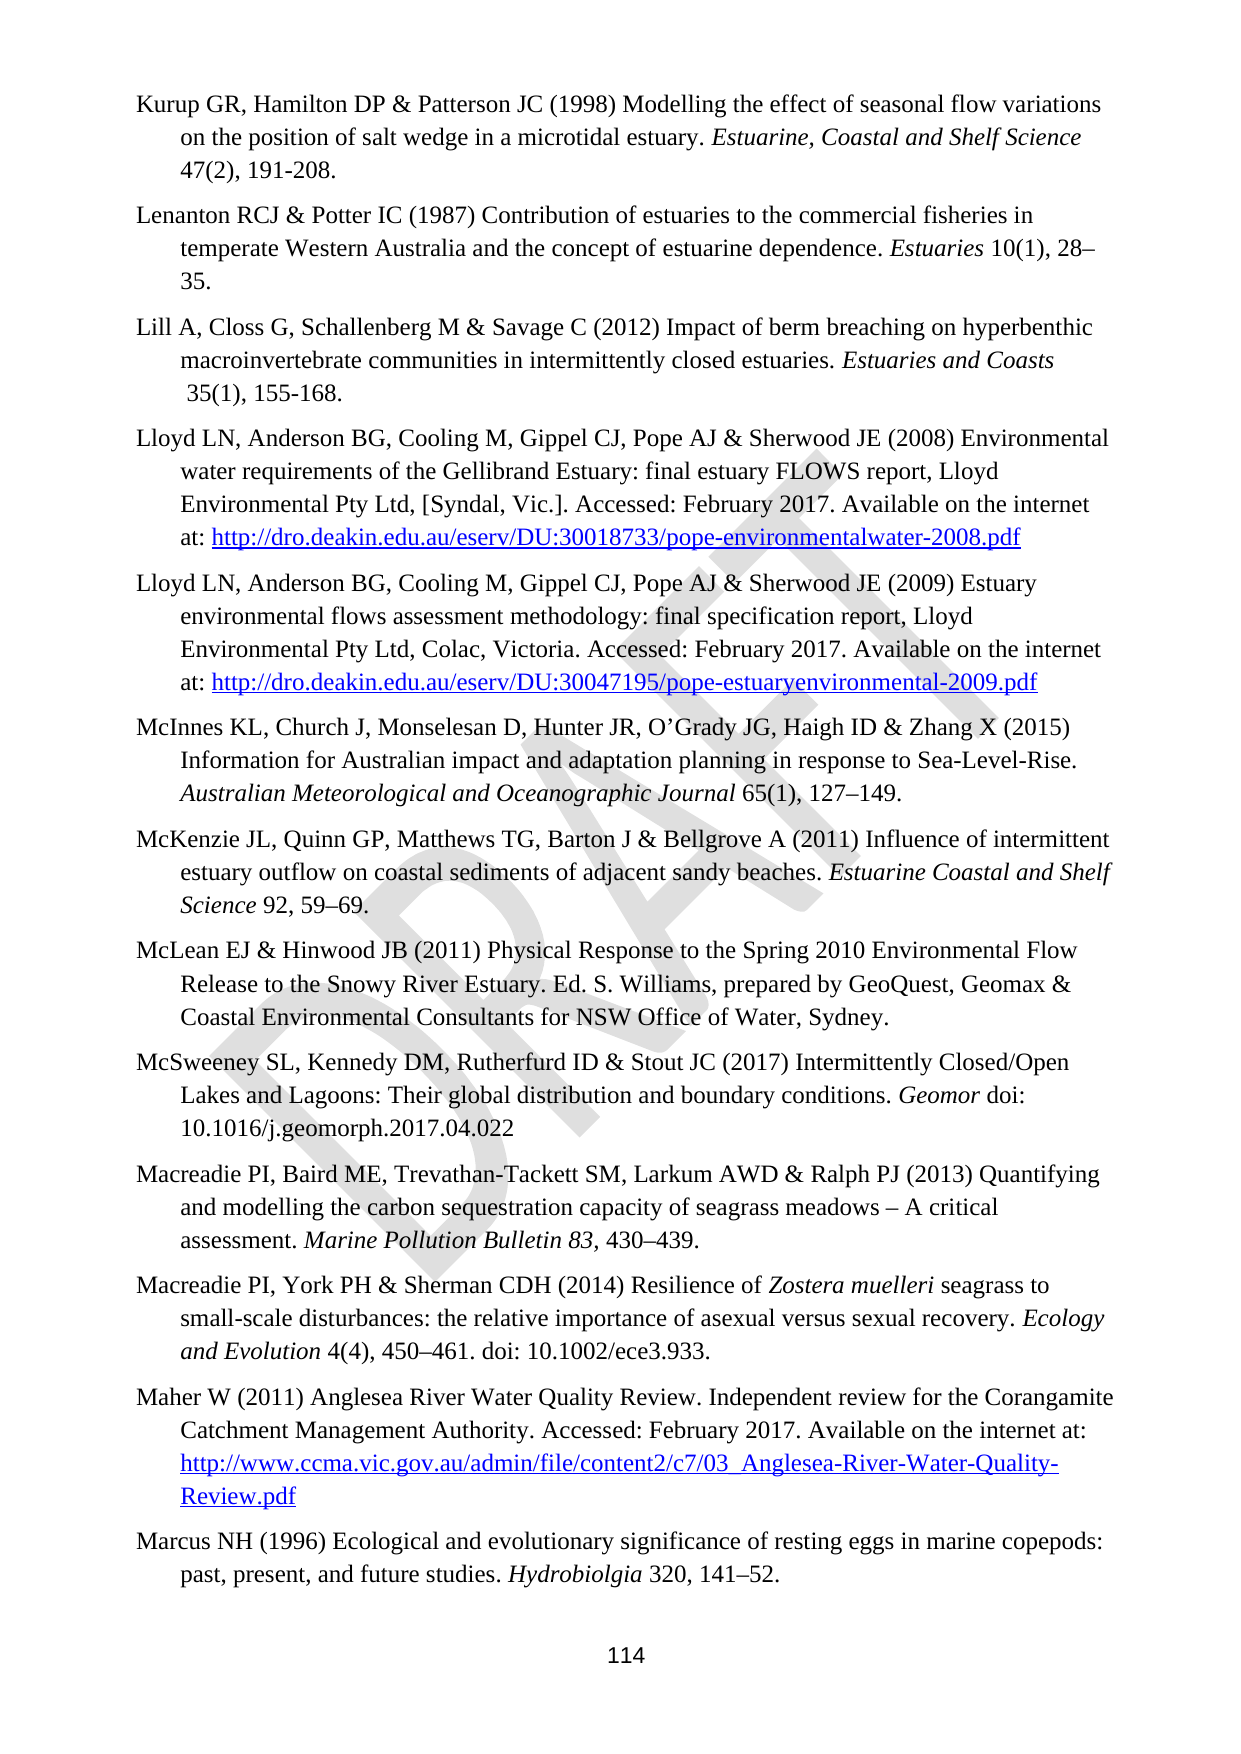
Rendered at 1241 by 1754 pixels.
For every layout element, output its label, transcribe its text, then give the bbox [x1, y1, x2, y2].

text McLean EJ & Hinwood JB (2011) Physical Response to the Spring 2010 Environmental Flow Release to the Snowy River Estuary. Ed. S. Williams, prepared by GeoQuest, Geomax & Coastal Environmental Consultants for NSW Office of Water, Sydney. [136, 936, 1116, 1030]
text Macreadie PI, York PH & Sherman CDH (2014) Resilience of Zostera muelleri seagrass to small-scale disturbances: the relative importance of asexual versus sexual recovery. Ecology and Evolution 4(4), 450–461. doi: 10.1002/ece3.933. [136, 1270, 1116, 1365]
text Maher W (2011) Anglesea River Water Quality Review. Independent review for the Corangamite Catchment Management Authority. Accessed: February 2017. Available on the internet at: http://www.ccma.vic.gov.au/admin/file/content2/c7/03_Anglesea-River-Water-Quality-Review.pdf [136, 1382, 1116, 1510]
text Lill A, Closs G, Schallenberg M & Savage C (2012) Impact of berm breaching on hyperbenthic macroinvertebrate communities in intermittently closed estuaries. Estuaries and Coasts 35(1), 155-168. [136, 312, 1116, 407]
text McInnes KL, Church J, Monselesan D, Hunter JR, O’Grady JG, Haigh ID & Zhang X (2015) Information for Australian impact and adaptation planning in response to Sea-Level-Rise. Australian Meteorological and Oceanographic Journal 65(1), 127–149. [136, 712, 1116, 807]
text Lenanton RCJ & Potter IC (1987) Contribution of estuaries to the commercial fisheries in temperate Western Australia and the concept of estuarine dependence. Estuaries 10(1), 28–35. [136, 200, 1116, 295]
text Lloyd LN, Anderson BG, Cooling M, Gippel CJ, Pope AJ & Sherwood JE (2008) Environmental water requirements of the Gellibrand Estuary: final estuary FLOWS report, Lloyd Environmental Pty Ltd, [Syndal, Vic.]. Accessed: February 2017. Available on the internet at: http://dro.deakin.edu.au/eserv/DU:30018733/pope-environmentalwater-2008.pdf [136, 423, 1116, 551]
text Kurup GR, Hamilton DP & Patterson JC (1998) Modelling the effect of seasonal flow variations on the position of salt wedge in a microtidal estuary. Estuarine, Coastal and Shelf Science 47(2), 191-208. [136, 89, 1116, 183]
text Marcus NH (1996) Ecological and evolutionary significance of resting eggs in marine copepods: past, present, and future studies. Hydrobiolgia 320, 141–52. [136, 1526, 1116, 1588]
text Macreadie PI, Baird ME, Trevathan-Tackett SM, Larkum AWD & Ralph PJ (2013) Quantifying and modelling the carbon sequestration capacity of seagrass meadows – A critical assessment. Marine Pollution Bulletin 83, 430–439. [136, 1159, 1116, 1253]
text McSweeney SL, Kennedy DM, Rutherfurd ID & Stout JC (2017) Intermittently Closed/Open Lakes and Lagoons: Their global distribution and boundary conditions. Geomor doi: 10.1016/j.geomorph.2017.04.022 [136, 1047, 1116, 1142]
text Lloyd LN, Anderson BG, Cooling M, Gippel CJ, Pope AJ & Sherwood JE (2009) Estuary environmental flows assessment methodology: final specification report, Lloyd Environmental Pty Ltd, Colac, Victoria. Accessed: February 2017. Available on the internet at: http://dro.deakin.edu.au/eserv/DU:30047195/pope-estuaryenvironmental-2009.pdf [136, 568, 1116, 696]
text McKenzie JL, Quinn GP, Matthews TG, Barton J & Bellgrove A (2011) Influence of intermittent estuary outflow on coastal sediments of adjacent sandy beaches. Estuarine Coastal and Shelf Science 92, 59–69. [136, 824, 1116, 919]
